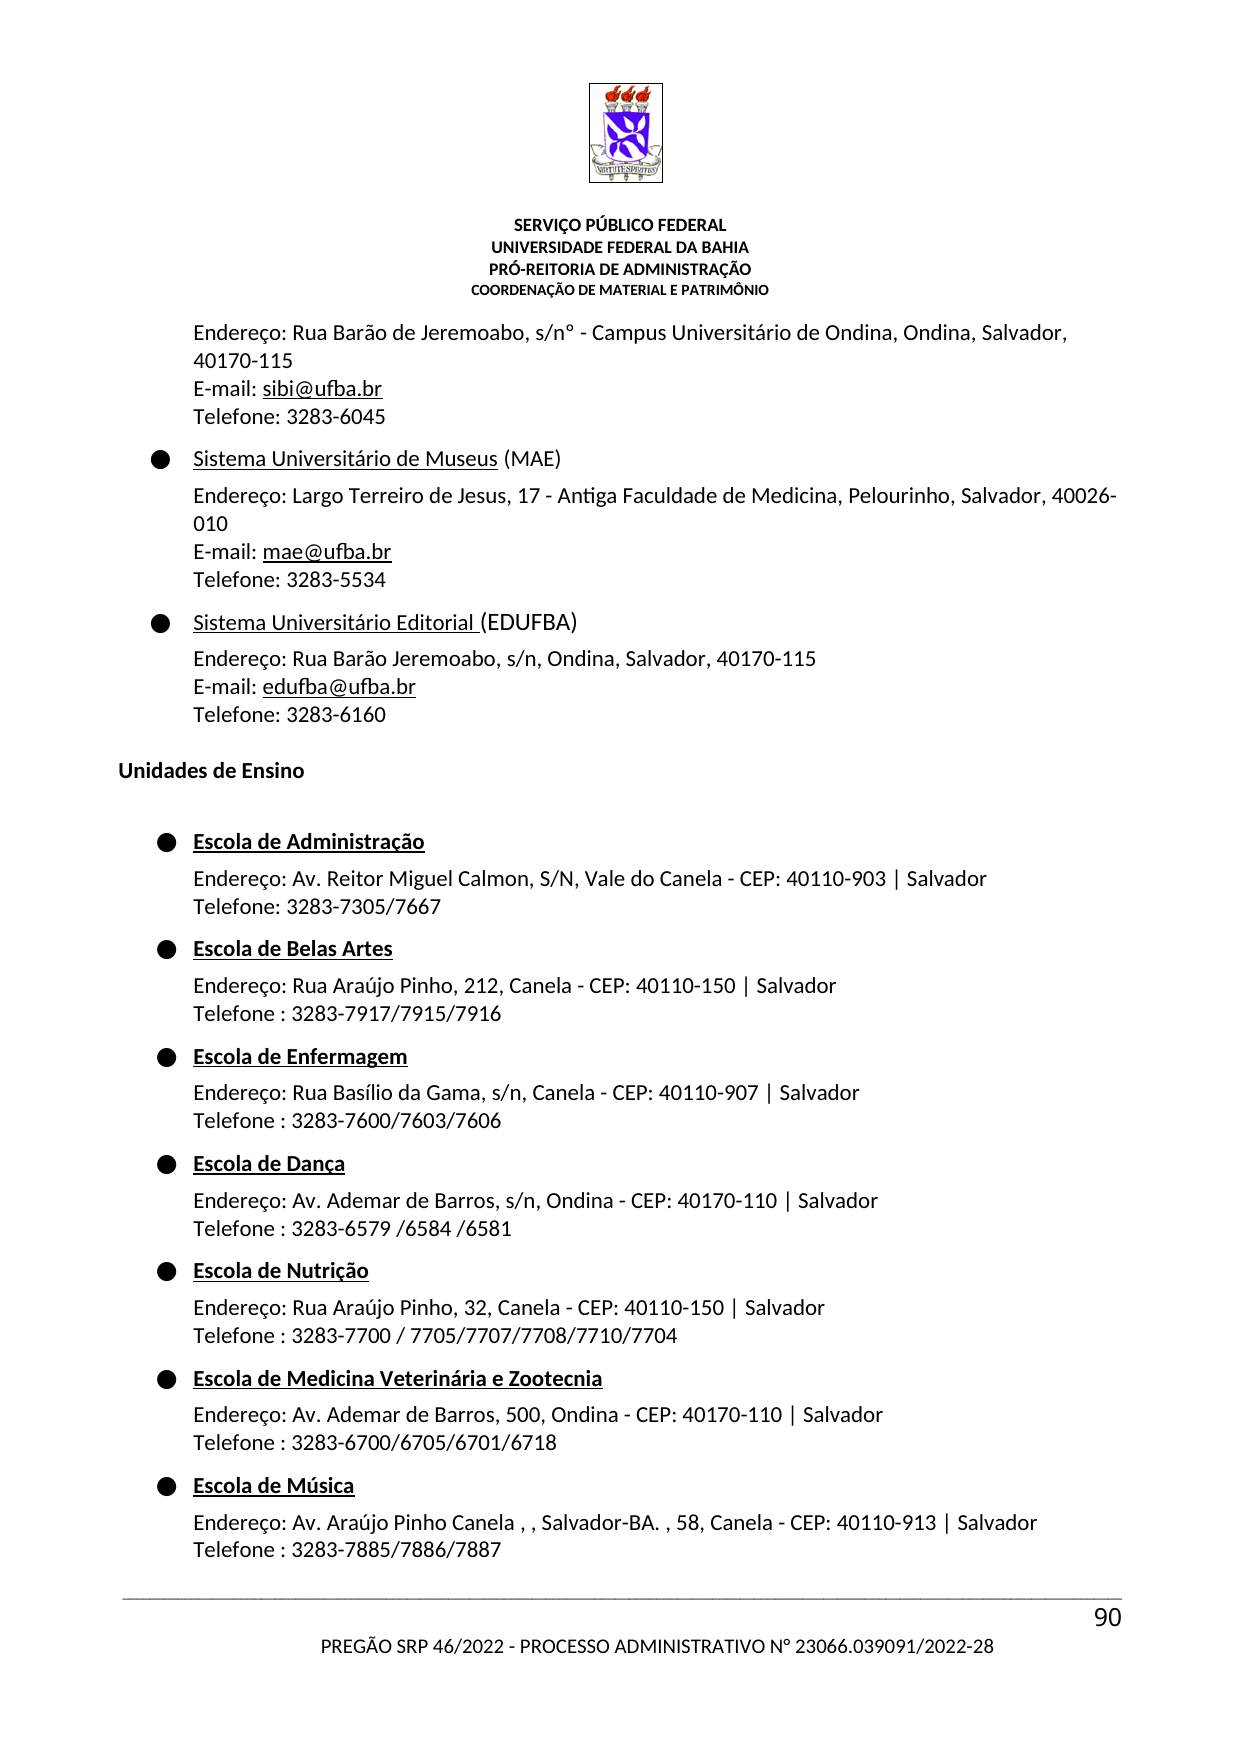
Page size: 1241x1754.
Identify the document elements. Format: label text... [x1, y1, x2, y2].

text Telefone : 3283-7917/7915/7916 [193, 999, 1122, 1027]
list Escola de Nutrição [156, 1242, 1122, 1293]
text Telefone: 3283-6160 [193, 701, 1122, 728]
list Escola de Dança [156, 1134, 1122, 1186]
text Telefone : 3283-7600/7603/7606 [193, 1106, 1122, 1134]
text Telefone : 3283-7700 / 7705/7707/7708/7710/7704 [193, 1321, 1122, 1349]
text Telefone : 3283-6579 /6584 /6581 [193, 1214, 1122, 1242]
text Endereço: Av. Ademar de Barros, s/n, Ondina - CEP: 40170-110 | Salvador [193, 1186, 1122, 1214]
text Endereço: Rua Basílio da Gama, s/n, Canela - CEP: 40110-907 | Salvador [193, 1078, 1122, 1106]
list Escola de Música [156, 1456, 1122, 1508]
text Endereço: Rua Barão Jeremoabo, s/n, Ondina, Salvador, 40170-115 [193, 644, 1122, 672]
text E-mail: mae@ufba.br [193, 537, 1122, 565]
list Sistema Universitário Editorial (EDUFBA) [149, 593, 1122, 644]
text Endereço: Rua Barão de Jeremoabo, s/nº - Campus Universitário de Ondina, Ondina, Salvador, 40170-115 [193, 318, 1122, 374]
text Telefone: 3283-6045 [193, 402, 1122, 430]
text Unidades de Ensino [118, 757, 1122, 784]
text Endereço: Av. Araújo Pinho Canela , , Salvador-BA. , 58, Canela - CEP: 40110-913 | Salvador [193, 1508, 1122, 1536]
list Sistema Universitário de Museus (MAE) [149, 430, 1122, 481]
text Telefone : 3283-7885/7886/7887 [193, 1536, 1122, 1564]
text Endereço: Rua Araújo Pinho, 32, Canela - CEP: 40110-150 | Salvador [193, 1293, 1122, 1321]
text E-mail: sibi@ufba.br [193, 374, 1122, 402]
text Endereço: Rua Araújo Pinho, 212, Canela - CEP: 40110-150 | Salvador [193, 971, 1122, 999]
text Telefone: 3283-7305/7667 [193, 892, 1122, 920]
text Telefone : 3283-6700/6705/6701/6718 [193, 1428, 1122, 1456]
list Escola de Administração [156, 813, 1122, 864]
list Escola de Enfermagem [156, 1027, 1122, 1078]
text Endereço: Av. Reitor Miguel Calmon, S/N, Vale do Canela - CEP: 40110-903 | Salvador [193, 864, 1122, 892]
text E-mail: edufba@ufba.br [193, 672, 1122, 701]
list Escola de Belas Artes [156, 920, 1122, 971]
picture [590, 84, 662, 182]
list Escola de Medicina Veterinária e Zootecnia [156, 1349, 1122, 1400]
text Telefone: 3283-5534 [193, 565, 1122, 593]
text Endereço: Largo Terreiro de Jesus, 17 - Antiga Faculdade de Medicina, Pelourinho, Salvador, 40026-010 [193, 481, 1122, 537]
text Endereço: Av. Ademar de Barros, 500, Ondina - CEP: 40170-110 | Salvador [193, 1400, 1122, 1428]
